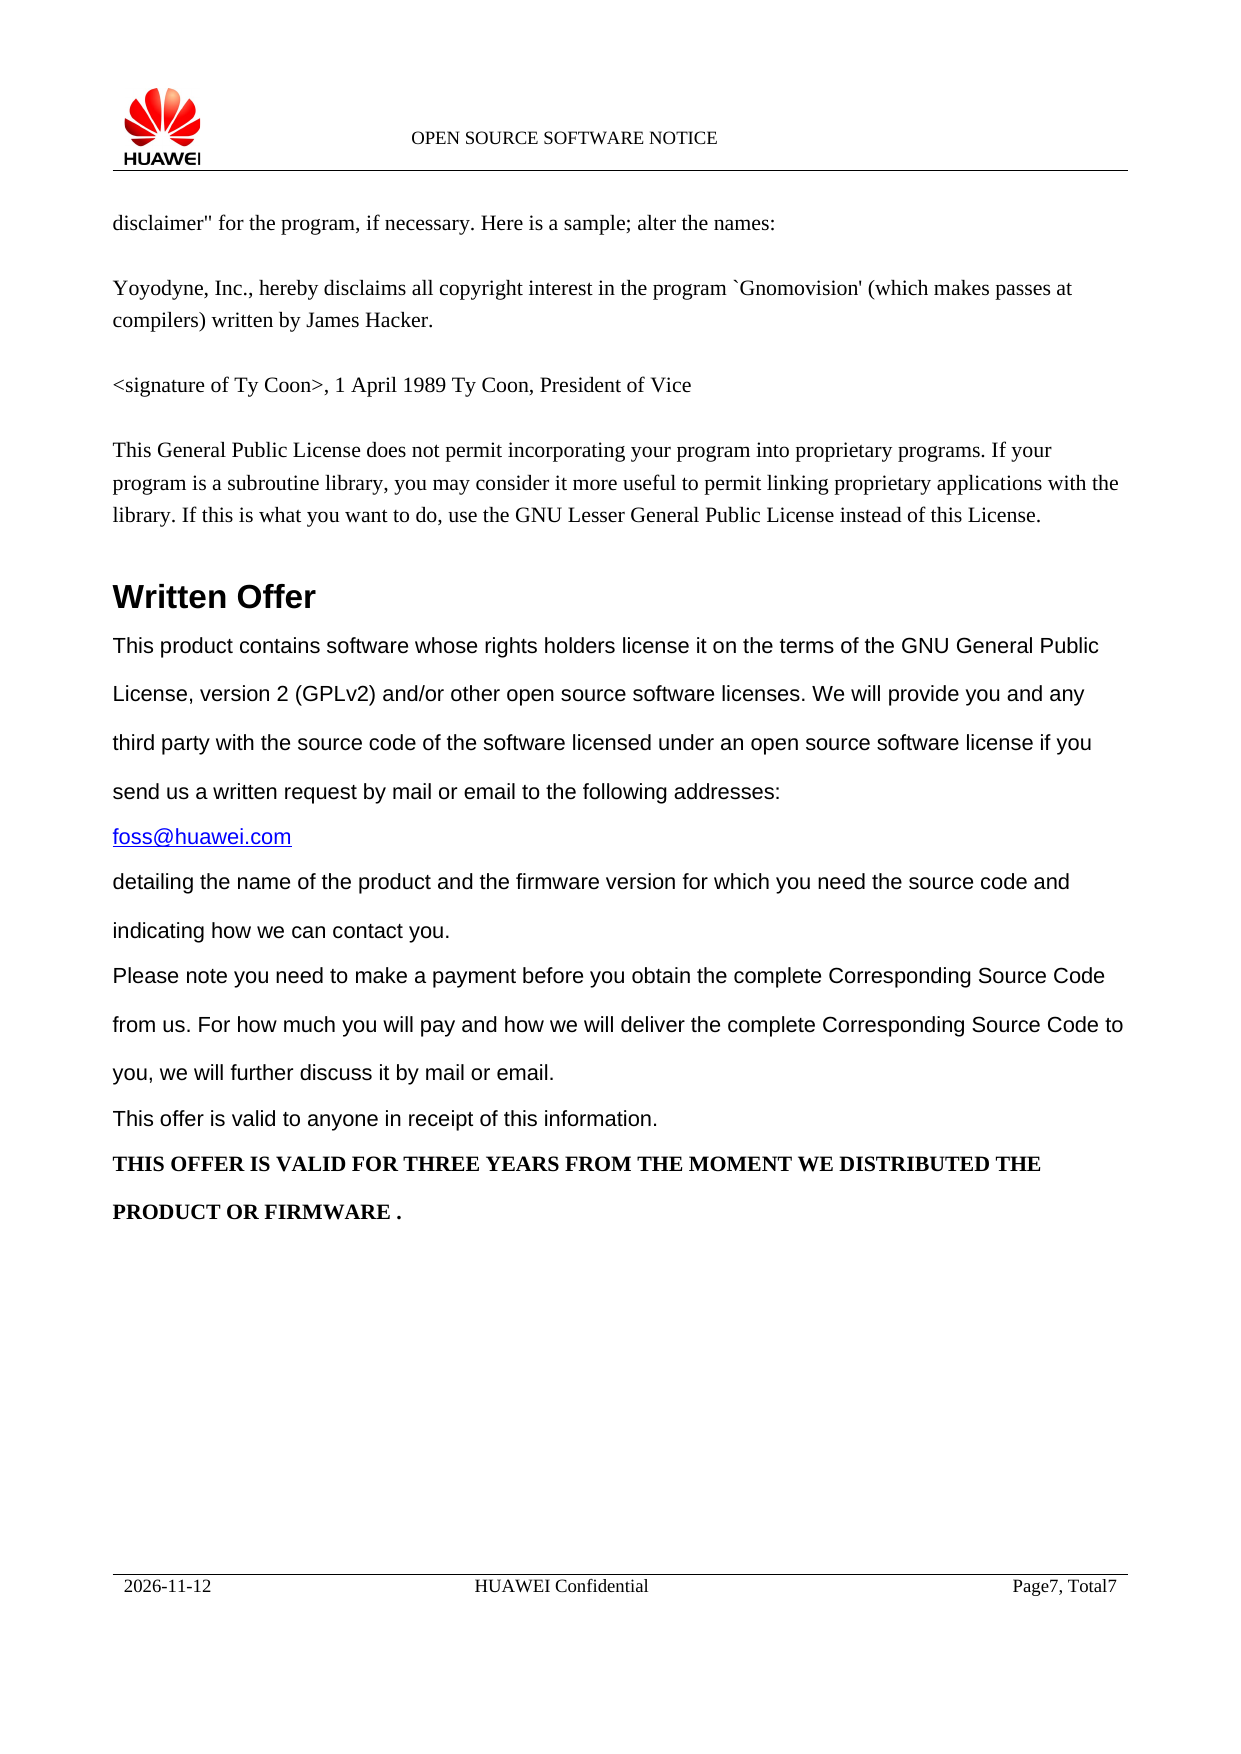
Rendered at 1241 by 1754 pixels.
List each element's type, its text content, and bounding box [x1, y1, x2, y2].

text Yoyodyne, Inc., hereby disclaims all copyright interest in the program `Gnomovision' (which makes passes at compilers) written by James Hacker. [112, 271, 1128, 336]
text detailing the name of the product and the firmware version for which you need the source code and indicating how we can contact you. [112, 865, 1128, 947]
text Please note you need to make a payment before you obtain the complete Corresponding Source Code from us. For how much you will pay and how we will deliver the complete Corresponding Source Code to you, we will further discuss it by mail or email. [112, 959, 1128, 1089]
text This General Public License does not permit incorporating your program into proprietary programs. If your program is a subroutine library, you may consider it more useful to permit linking proprietary applications with the library. If this is what you want to do, use the GNU Lesser General Public License instead of this License. [112, 434, 1128, 564]
text <signature of Ty Coon>, 1 April 1989 Ty Coon, President of Vice [112, 369, 1128, 401]
text This offer is valid for three years from the moment we distributed the product or firmware . [112, 1147, 1128, 1228]
text Written Offer [112, 564, 1128, 629]
text This product contains software whose rights holders license it on the terms of the GNU General Public License, version 2 (GPLv2) and/or other open source software licenses. We will provide you and any third party with the source code of the software licensed under an open source software license if you send us a written request by mail or email to the following addresses: [112, 629, 1128, 808]
text foss@huawei.com [112, 820, 1128, 853]
picture [124, 88, 201, 165]
text This offer is valid to anyone in receipt of this information. [112, 1102, 1128, 1134]
